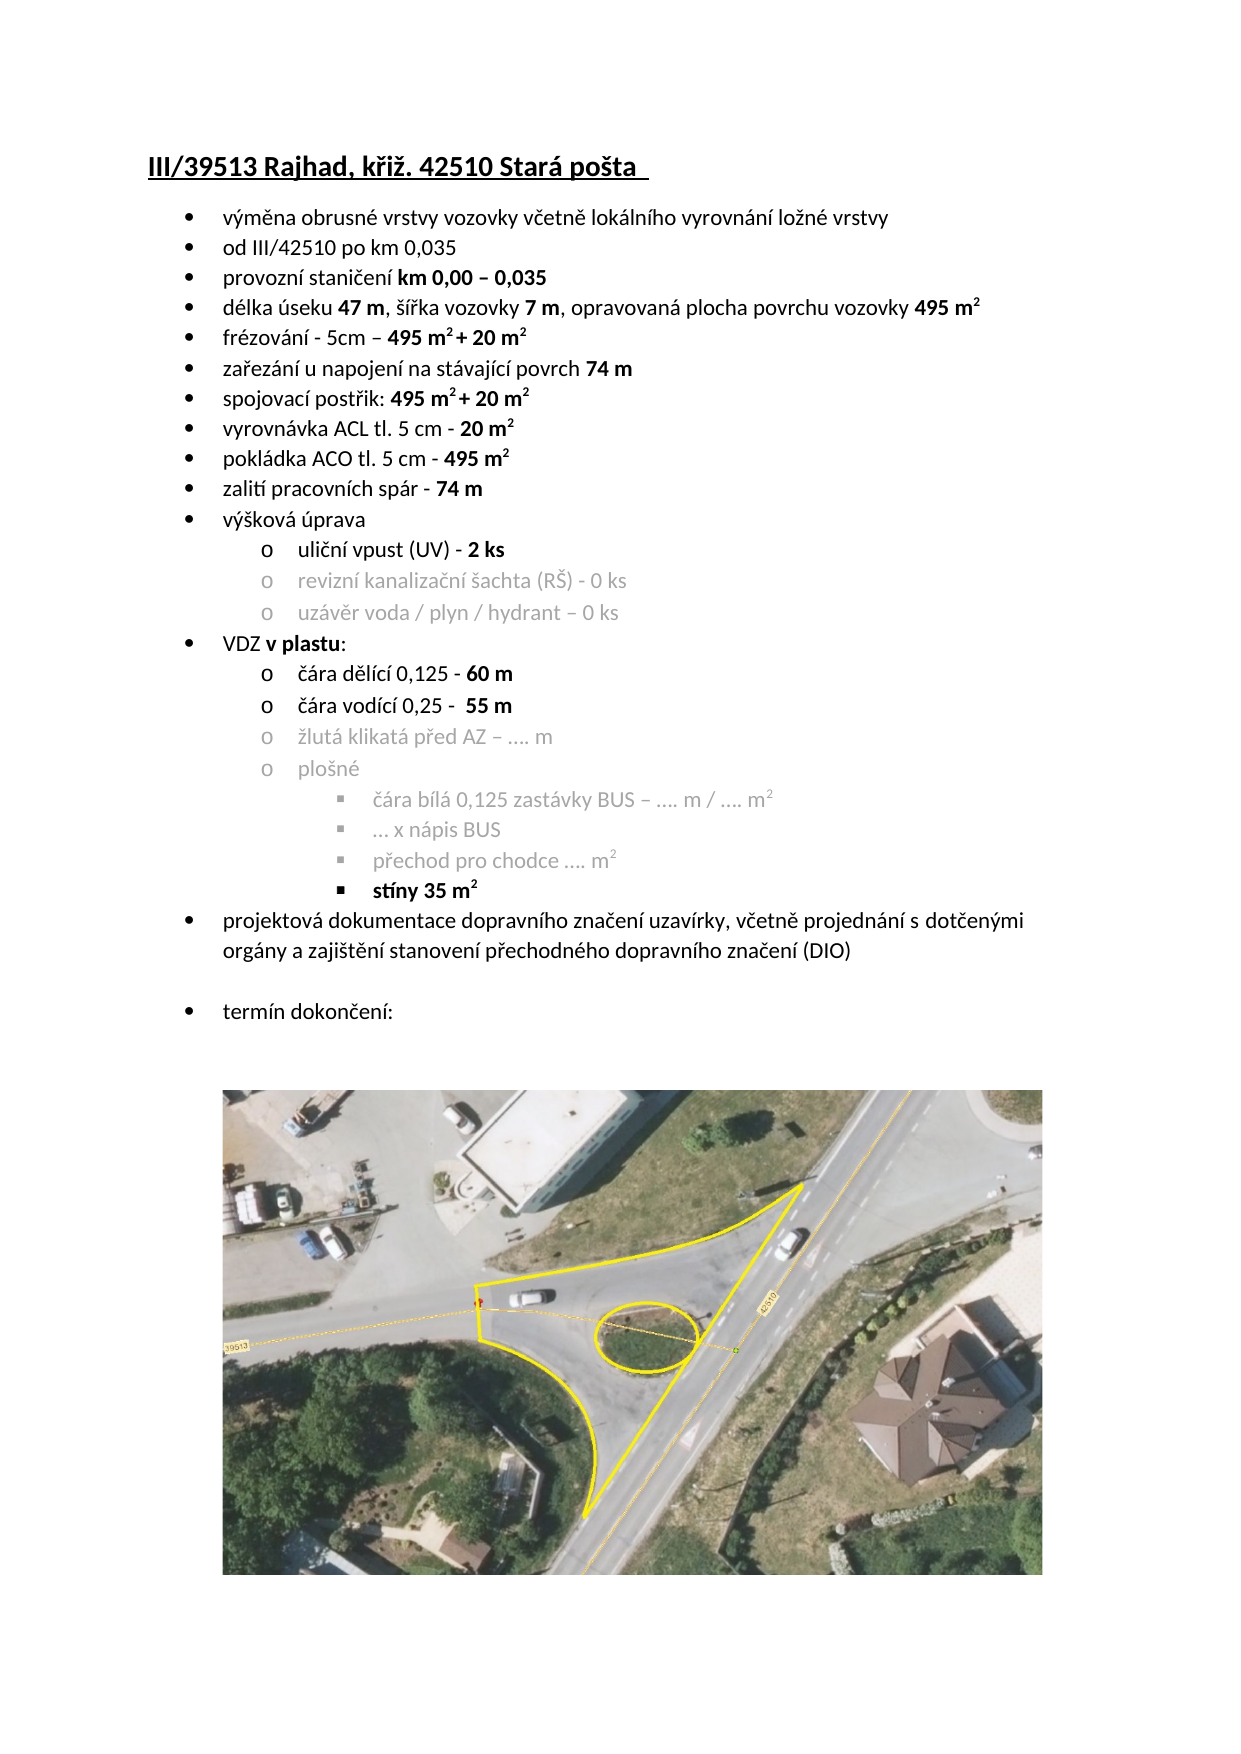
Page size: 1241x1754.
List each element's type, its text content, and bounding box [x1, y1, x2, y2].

list čára bílá 0,125 zastávky BUS – …. m / …. m2 [335, 785, 1093, 813]
list uzávěr voda / plyn / hydrant – 0 ks [260, 598, 1093, 627]
list zařezání u napojení na stávající povrch 74 m [185, 354, 1093, 382]
list od III/42510 po km 0,035 [185, 233, 1093, 261]
list přechod pro chodce …. m2 [335, 846, 1093, 874]
list čára vodící 0,25 - 55 m [260, 691, 1093, 720]
text III/39513 Rajhad, křiž. 42510 Stará pošta [148, 148, 1093, 183]
list žlutá klikatá před AZ – …. m [260, 722, 1093, 752]
list uliční vpust (UV) - 2 ks [260, 535, 1093, 564]
list vyrovnávka ACL tl. 5 cm - 20 m2 [185, 414, 1093, 442]
list délka úseku 47 m, šířka vozovky 7 m, opravovaná plocha povrchu vozovky 495 m2 [185, 293, 1093, 321]
list spojovací postřik: 495 m2 + 20 m2 [185, 384, 1093, 412]
list projektová dokumentace dopravního značení uzavírky, včetně projednání s dotčenými orgány a zajištění stanovení přechodného dopravního značení (DIO) [185, 906, 1093, 964]
list VDZ v plastu: [185, 629, 1093, 657]
list pokládka ACO tl. 5 cm - 495 m2 [185, 444, 1093, 472]
list provozní staničení km 0,00 – 0,035 [185, 263, 1093, 291]
list termín dokončení: [185, 997, 1093, 1025]
picture [222, 1090, 1043, 1575]
list zalití pracovních spár - 74 m [185, 474, 1093, 503]
list … x nápis BUS [335, 816, 1093, 844]
list výměna obrusné vrstvy vozovky včetně lokálního vyrovnání ložné vrstvy [185, 203, 1093, 231]
list výšková úprava [185, 505, 1093, 533]
list plošné [260, 754, 1093, 783]
list čára dělící 0,125 - 60 m [260, 659, 1093, 689]
list stíny 35 m2 [335, 876, 1093, 904]
list revizní kanalizační šachta (RŠ) - 0 ks [260, 566, 1093, 596]
list frézování - 5cm – 495 m2 + 20 m2 [185, 323, 1093, 352]
